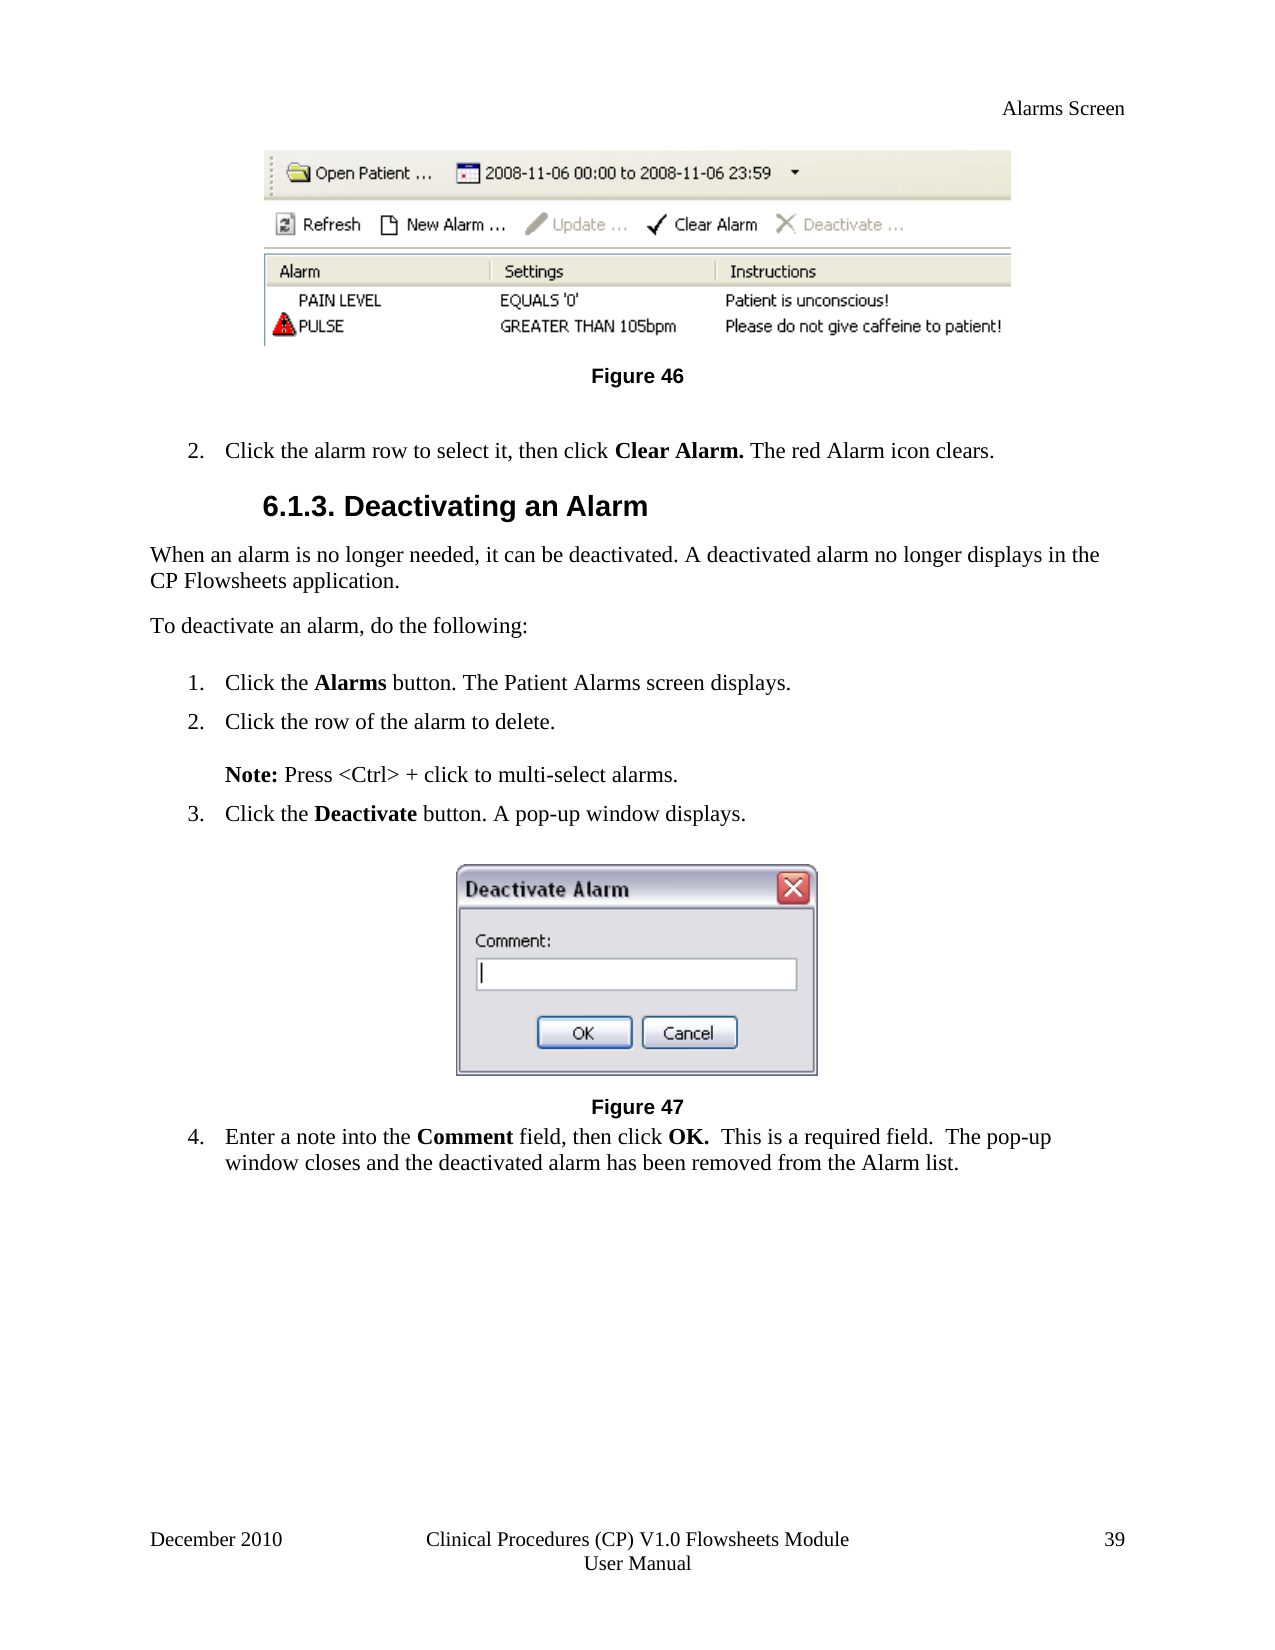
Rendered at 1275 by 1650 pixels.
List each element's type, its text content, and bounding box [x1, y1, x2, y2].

text To deactivate an alarm, do the following: [150, 612, 1125, 665]
picture [456, 864, 818, 1076]
subtitle Deactivating an Alarm [262, 489, 1125, 522]
picture [264, 149, 1011, 346]
list Click the Alarms button. The Patient Alarms screen displays. [187, 669, 1125, 696]
list Click the alarm row to select it, then click Clear Alarm. The red Alarm icon clears. [187, 437, 1125, 464]
list Click the Deactivate button. A pop-up window displays. [187, 800, 1125, 852]
list Enter a note into the Comment field, then click OK. This is a required field. The pop-up window closes and the deactivated alarm has been removed from the Alarm list. [187, 1123, 1125, 1176]
text When an alarm is no longer needed, it can be deactivated. A deactivated alarm no longer displays in the CP Flowsheets application. [150, 541, 1125, 594]
list Click the row of the alarm to delete. Note: Press <Ctrl> + click to multi-select alarms. [187, 708, 1125, 787]
